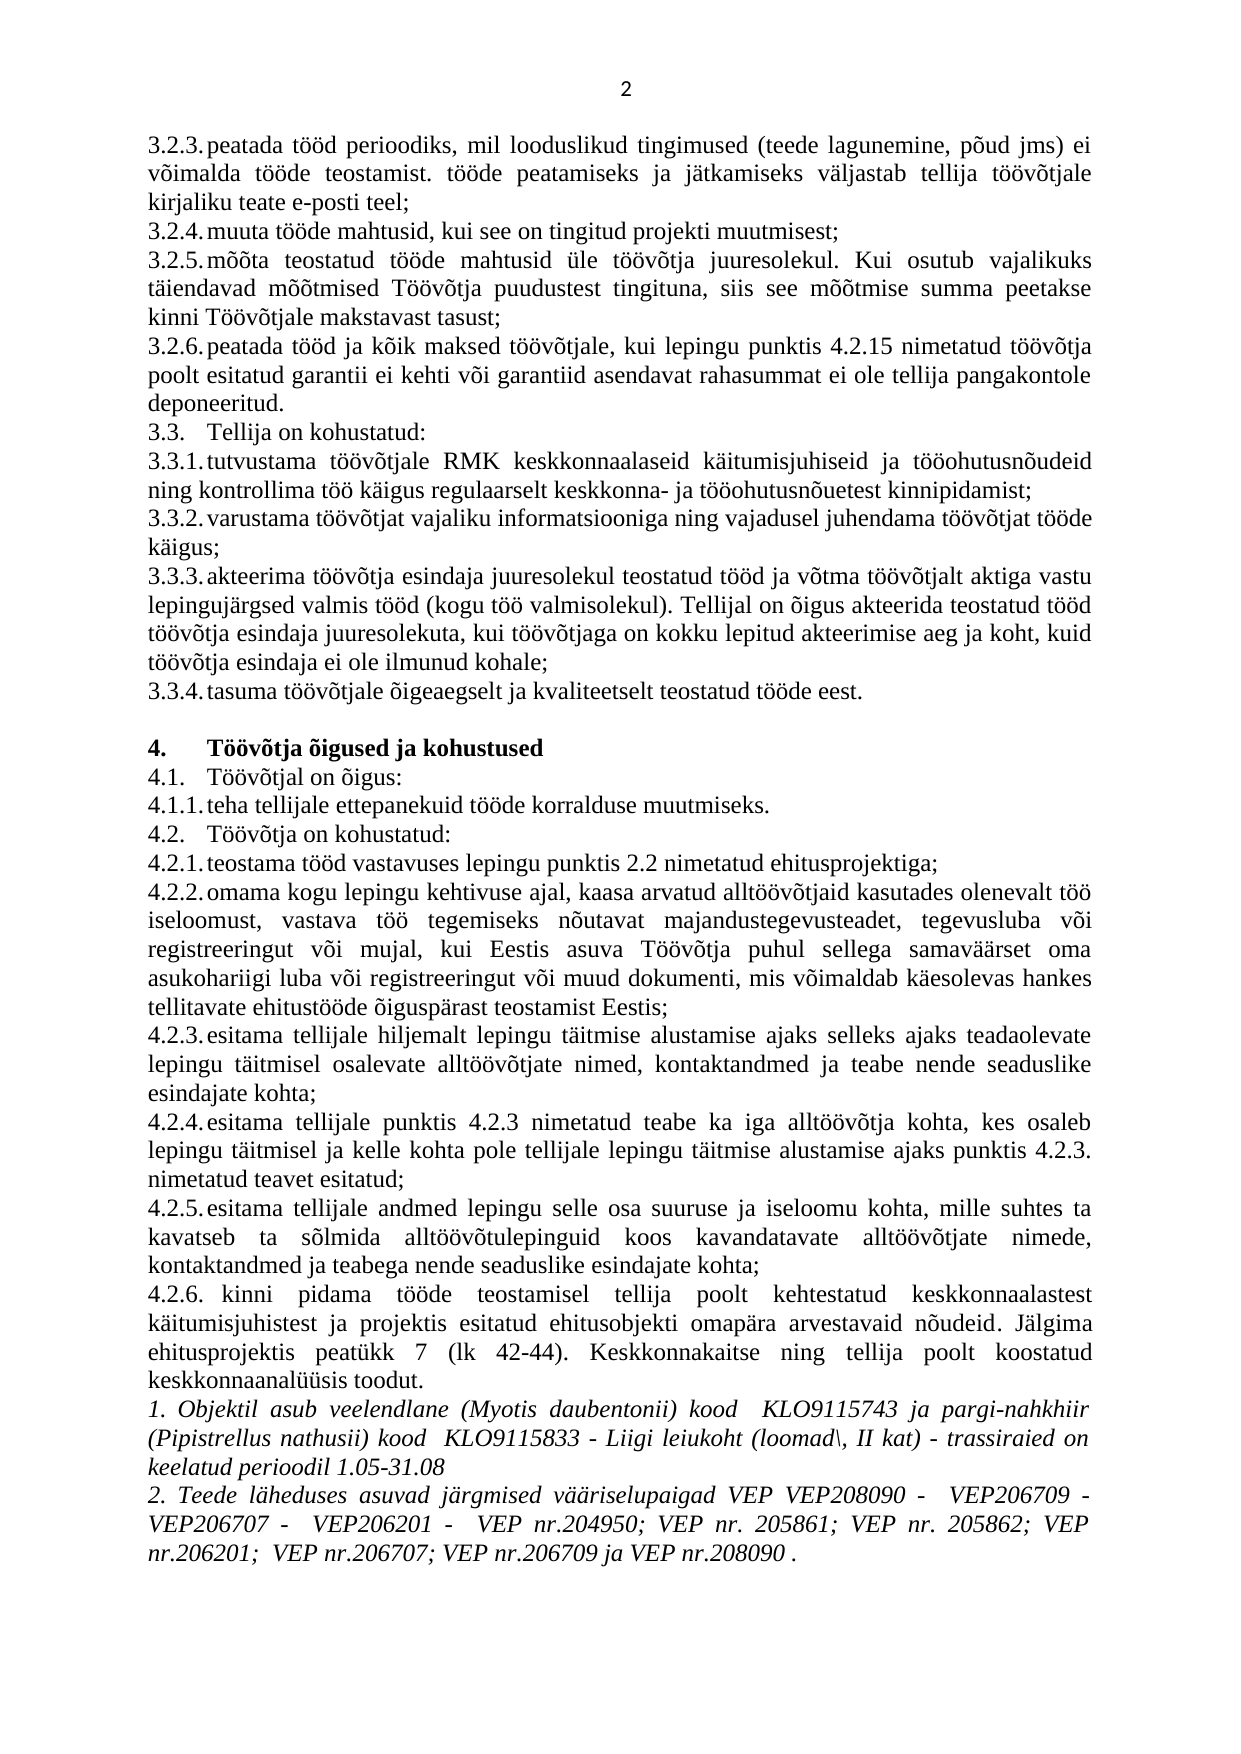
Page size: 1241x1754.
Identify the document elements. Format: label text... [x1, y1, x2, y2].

text Töövõtja on kohustatud: [148, 819, 1093, 848]
text peatada tööd ja kõik maksed töövõtjale, kui lepingu punktis 4.2.15 nimetatud töövõtja poolt esitatud garantii ei kehti või garantiid asendavat rahasummat ei ole tellija pangakontole deponeeritud. [148, 331, 1093, 417]
text teha tellijale ettepanekuid tööde korralduse muutmiseks. [148, 790, 1093, 819]
text tasuma töövõtjale õigeaegselt ja kvaliteetselt teostatud tööde eest. [148, 676, 1093, 705]
list Teede läheduses asuvad järgmised vääriselupaigad VEP VEP208090 - VEP206709 - VEP206707 - VEP206201 - VEP nr.204950; VEP nr. 205861; VEP nr. 205862; VEP nr.206201; VEP nr.206707; VEP nr.206709 ja VEP nr.208090 . [148, 1480, 1093, 1567]
text esitama tellijale punktis 4.2.3 nimetatud teabe ka iga alltöövõtja kohta, kes osaleb lepingu täitmisel ja kelle kohta pole tellijale lepingu täitmise alustamise ajaks punktis 4.2.3. nimetatud teavet esitatud; [148, 1107, 1093, 1193]
text esitama tellijale andmed lepingu selle osa suuruse ja iseloomu kohta, mille suhtes ta kavatseb ta sõlmida alltöövõtulepinguid koos kavandatavate alltöövõtjate nimede, kontaktandmed ja teabega nende seaduslike esindajate kohta; [148, 1193, 1093, 1279]
text Töövõtjal on õigus: [148, 762, 1093, 790]
text tutvustama töövõtjale RMK keskkonnaalaseid käitumisjuhiseid ja tööohutusnõudeid ning kontrollima töö käigus regulaarselt keskkonna- ja tööohutusnõuetest kinnipidamist; [148, 446, 1093, 503]
text varustama töövõtjat vajaliku informatsiooniga ning vajadusel juhendama töövõtjat tööde käigus; [148, 503, 1093, 561]
text muuta tööde mahtusid, kui see on tingitud projekti muutmisest; [148, 216, 1093, 245]
text Tellija on kohustatud: [148, 417, 1093, 446]
text kinni pidama tööde teostamisel tellija poolt kehtestatud keskkonnaalastest käitumisjuhistest ja projektis esitatud ehitusobjekti omapära arvestavaid nõudeid. Jälgima ehitusprojektis peatükk 7 (lk 42-44). Keskkonnakaitse ning tellija poolt koostatud keskkonnaanalüüsis toodut. [148, 1279, 1093, 1394]
text teostama tööd vastavuses lepingu punktis 2.2 nimetatud ehitusprojektiga; [148, 848, 1093, 877]
text Töövõtja õigused ja kohustused [148, 733, 1093, 762]
text esitama tellijale hiljemalt lepingu täitmise alustamise ajaks selleks ajaks teadaolevate lepingu täitmisel osalevate alltöövõtjate nimed, kontaktandmed ja teabe nende seaduslike esindajate kohta; [148, 1020, 1093, 1107]
text akteerima töövõtja esindaja juuresolekul teostatud tööd ja võtma töövõtjalt aktiga vastu lepingujärgsed valmis tööd (kogu töö valmisolekul). Tellijal on õigus akteerida teostatud tööd töövõtja esindaja juuresolekuta, kui töövõtjaga on kokku lepitud akteerimise aeg ja koht, kuid töövõtja esindaja ei ole ilmunud kohale; [148, 561, 1093, 676]
list Objektil asub veelendlane (Myotis daubentonii) kood KLO9115743 ja pargi-nahkhiir (Pipistrellus nathusii) kood KLO9115833 - Liigi leiukoht (loomad\, II kat) - trassiraied on keelatud perioodil 1.05-31.08 [148, 1394, 1093, 1480]
text mõõta teostatud tööde mahtusid üle töövõtja juuresolekul. Kui osutub vajalikuks täiendavad mõõtmised Töövõtja puudustest tingituna, siis see mõõtmise summa peetakse kinni Töövõtjale makstavast tasust; [148, 245, 1093, 331]
text peatada tööd perioodiks, mil looduslikud tingimused (teede lagunemine, põud jms) ei võimalda tööde teostamist. tööde peatamiseks ja jätkamiseks väljastab tellija töövõtjale kirjaliku teate e-posti teel; [148, 130, 1093, 216]
text omama kogu lepingu kehtivuse ajal, kaasa arvatud alltöövõtjaid kasutades olenevalt töö iseloomust, vastava töö tegemiseks nõutavat majandustegevusteadet, tegevusluba või registreeringut või mujal, kui Eestis asuva Töövõtja puhul sellega samaväärset oma asukohariigi luba või registreeringut või muud dokumenti, mis võimaldab käesolevas hankes tellitavate ehitustööde õiguspärast teostamist Eestis; [148, 877, 1093, 1020]
